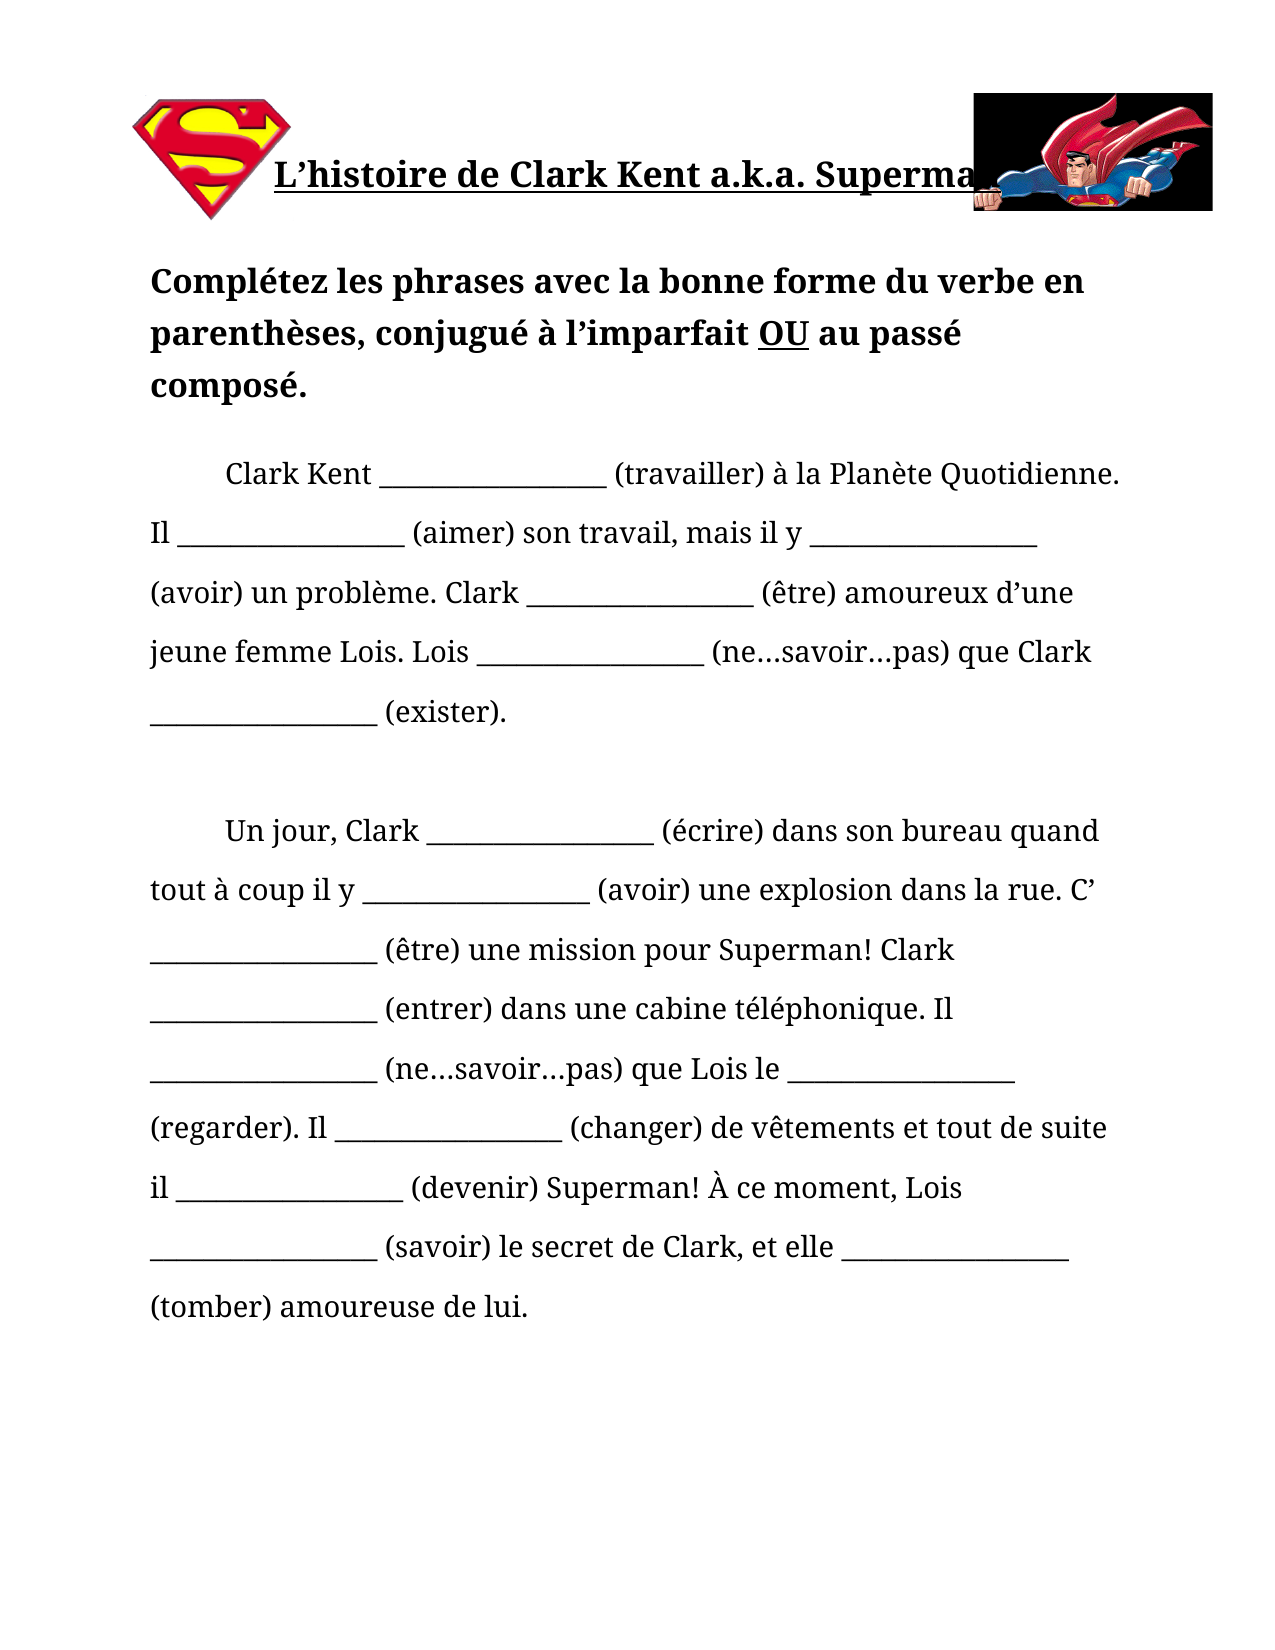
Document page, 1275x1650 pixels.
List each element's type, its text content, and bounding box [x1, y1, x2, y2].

picture [973, 93, 1213, 211]
text L’histoire de Clark Kent a.k.a. Superman [150, 150, 1125, 198]
text Complétez les phrases avec la bonne forme du verbe en parenthèses, conjugué à l’imparfait OU au passé composé. [150, 258, 1125, 407]
text Un jour, Clark _________________ (écrire) dans son bureau quand tout à coup il y _________________ (avoir) une explosion dans la rue. C’ _________________ (être) une mission pour Superman! Clark _________________ (entrer) dans une cabine téléphonique. Il _________________ (ne…savoir…pas) que Lois le _________________ (regarder). Il _________________ (changer) de vêtements et tout de suite il _________________ (devenir) Superman! À ce moment, Lois _________________ (savoir) le secret de Clark, et elle _________________ (tomber) amoureuse de lui. [150, 810, 1125, 1326]
picture [128, 95, 294, 221]
text Clark Kent _________________ (travailler) à la Planète Quotidienne. Il _________________ (aimer) son travail, mais il y _________________ (avoir) un problème. Clark _________________ (être) amoureux d’une jeune femme Lois. Lois _________________ (ne…savoir…pas) que Clark _________________ (exister). [150, 453, 1125, 731]
